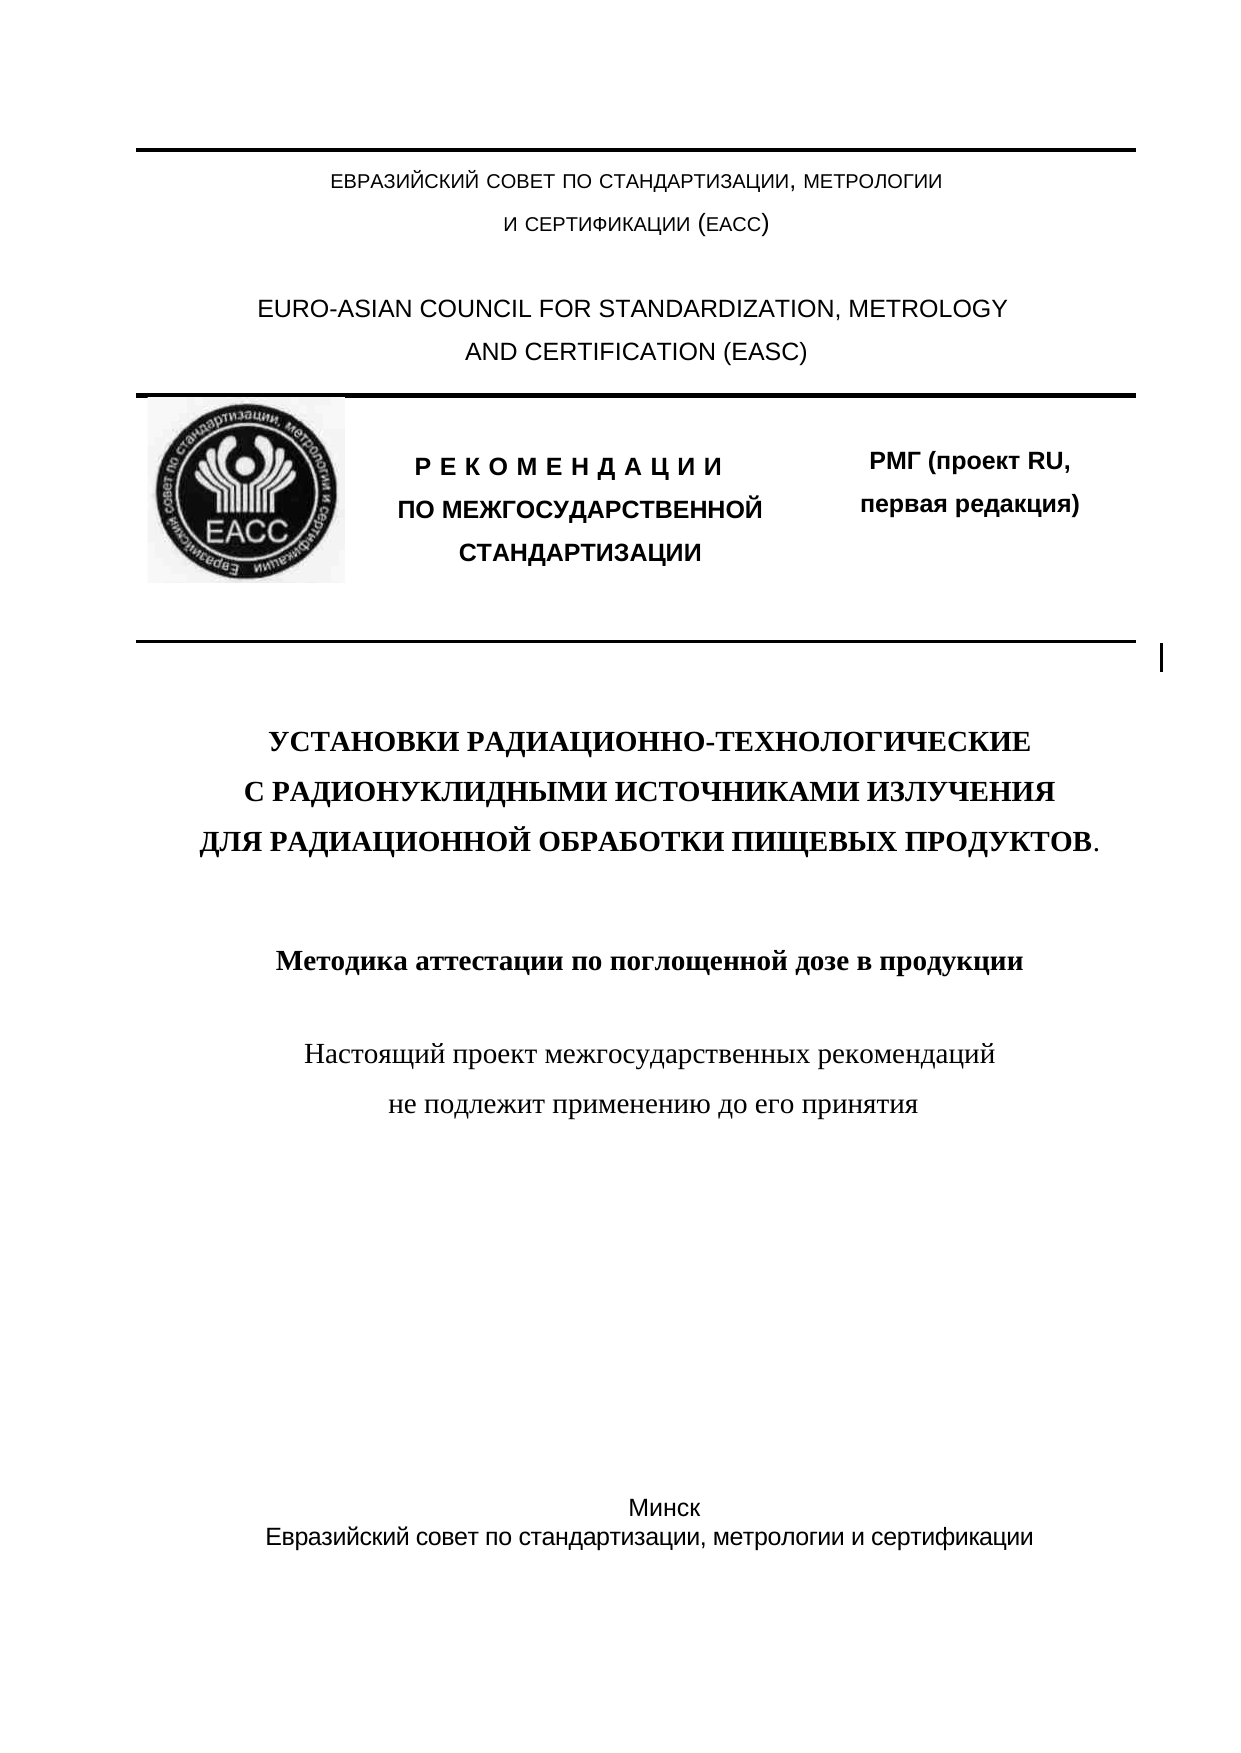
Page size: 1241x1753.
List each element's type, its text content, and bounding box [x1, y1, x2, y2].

table_header евразийский совет по стандартизации, метрологии и сертификации (eacc) EURO-ASIAN COUNCIL FOR STANDARDIZATION, METROLOGY AND CERTIFICATION (EASC) [136, 152, 1136, 393]
picture [147, 397, 345, 583]
text Настоящий проект межгосударственных рекомендаций не подлежит применению до его принятия [148, 1036, 1152, 1120]
table_cell РЕКОМЕНДАЦИИ ПО МЕЖГОСУДАРСТВЕННОЙ СТАНДАРТИЗАЦИИ [357, 398, 804, 640]
text Евразийский совет по стандартизации, метрологии и сертификации [148, 1522, 1152, 1551]
text Минск [242, 1493, 1043, 1522]
text УСТАНОВКИ РАДИАЦИОННО-ТЕХНОЛОГИЧЕСКИЕ С РАДИОНУКЛИДНЫМИ ИСТОЧНИКАМИ ИЗЛУЧЕНИЯ ДЛЯ РАДИАЦИОННОЙ ОБРАБОТКИ ПИЩЕВЫХ ПРОДУКТОВ. [148, 724, 1152, 858]
table_cell [136, 398, 357, 640]
table_cell РМГ (проект RU, первая редакция) [804, 398, 1136, 640]
text Методика аттестации по поглощенной дозе в продукции [148, 943, 1152, 976]
